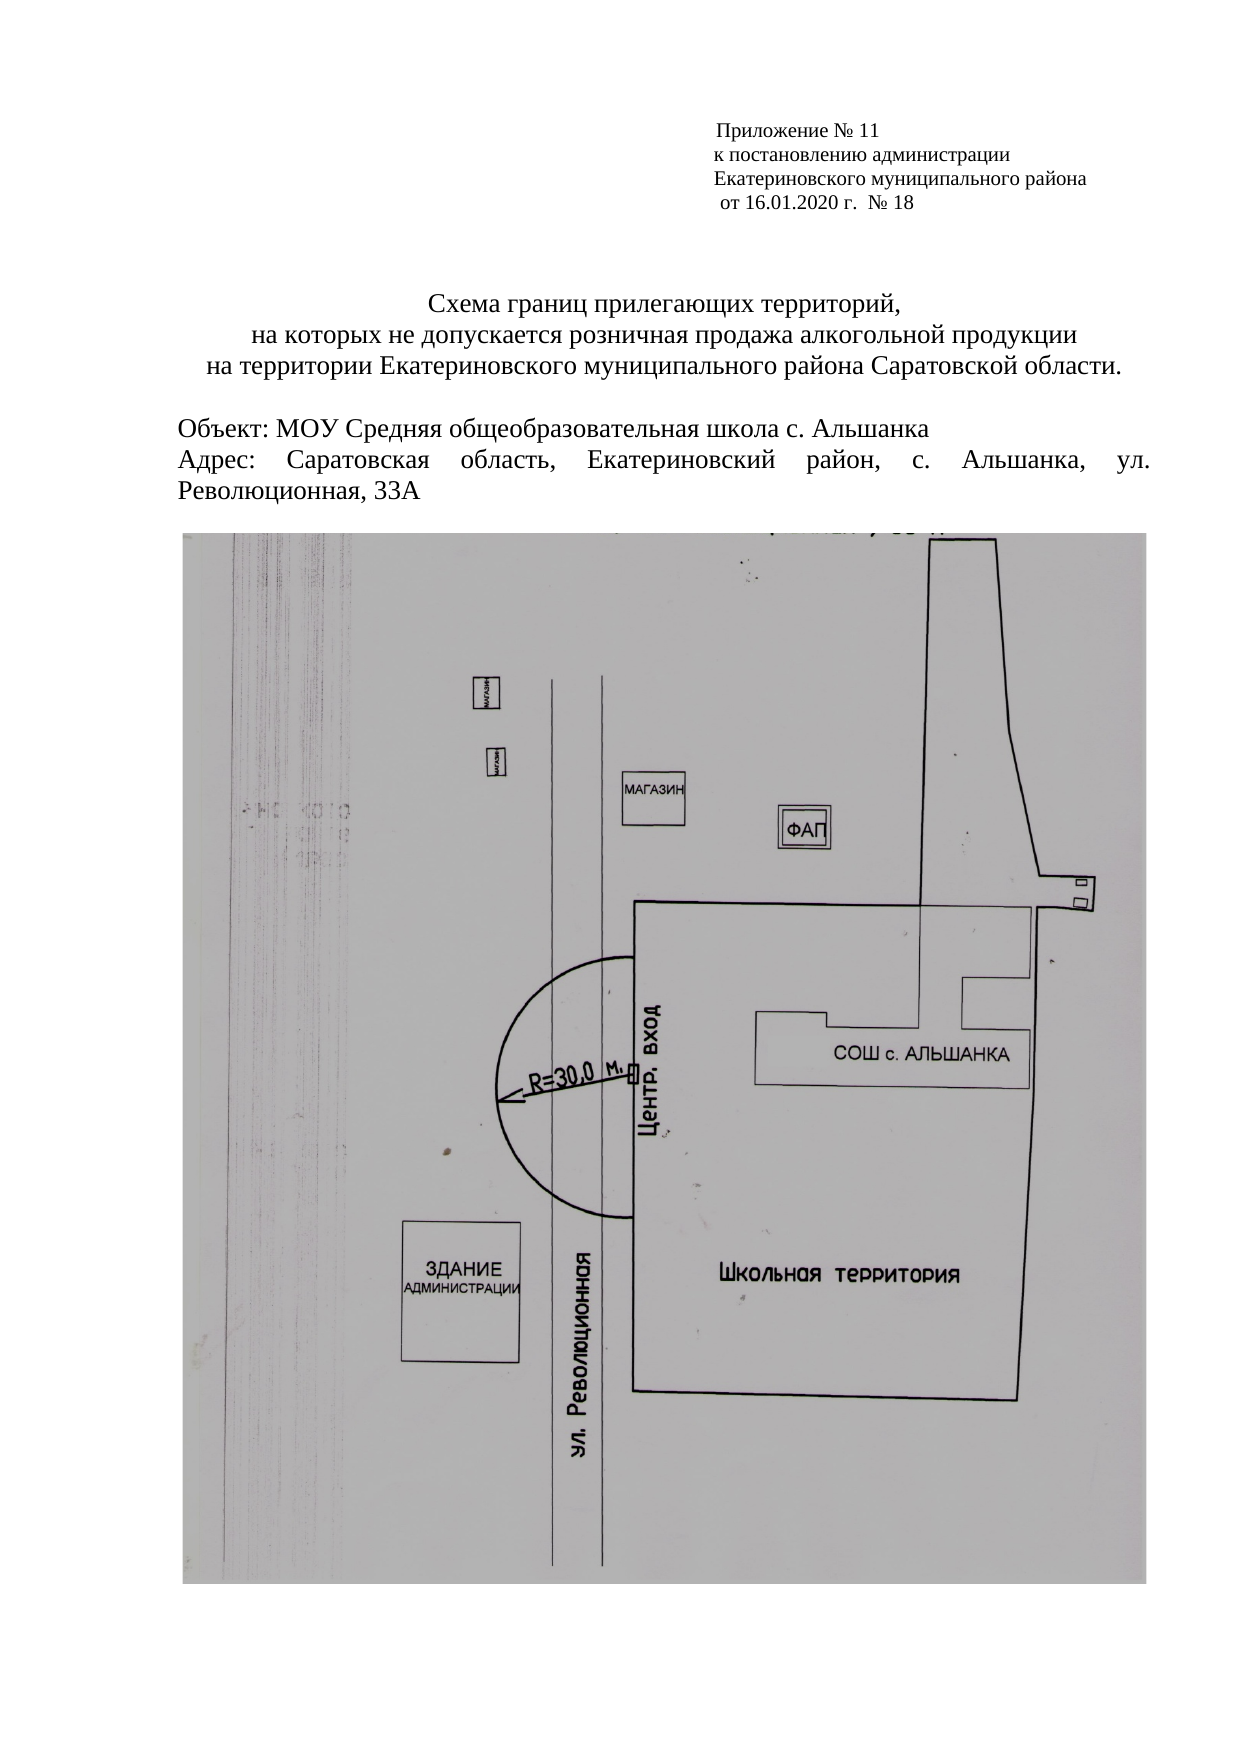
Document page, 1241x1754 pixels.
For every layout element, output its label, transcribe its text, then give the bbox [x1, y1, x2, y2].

text от 16.01.2020 г. № 18 [177, 190, 1152, 214]
text Схема границ прилегающих территорий, [177, 287, 1152, 318]
text Адрес: Саратовская область, Екатериновский район, с. Альшанка, ул. Революционная, 33А [177, 443, 1152, 505]
text к постановлению администрации [177, 142, 1152, 166]
text на которых не допускается розничная продажа алкогольной продукции [177, 318, 1152, 349]
text Объект: МОУ Средняя общеобразовательная школа с. Альшанка [177, 412, 1152, 443]
text Екатериновского муниципального района [177, 166, 1152, 190]
text на территории Екатериновского муниципального района Саратовской области. [177, 349, 1152, 381]
text Приложение № 11 [177, 118, 1152, 142]
